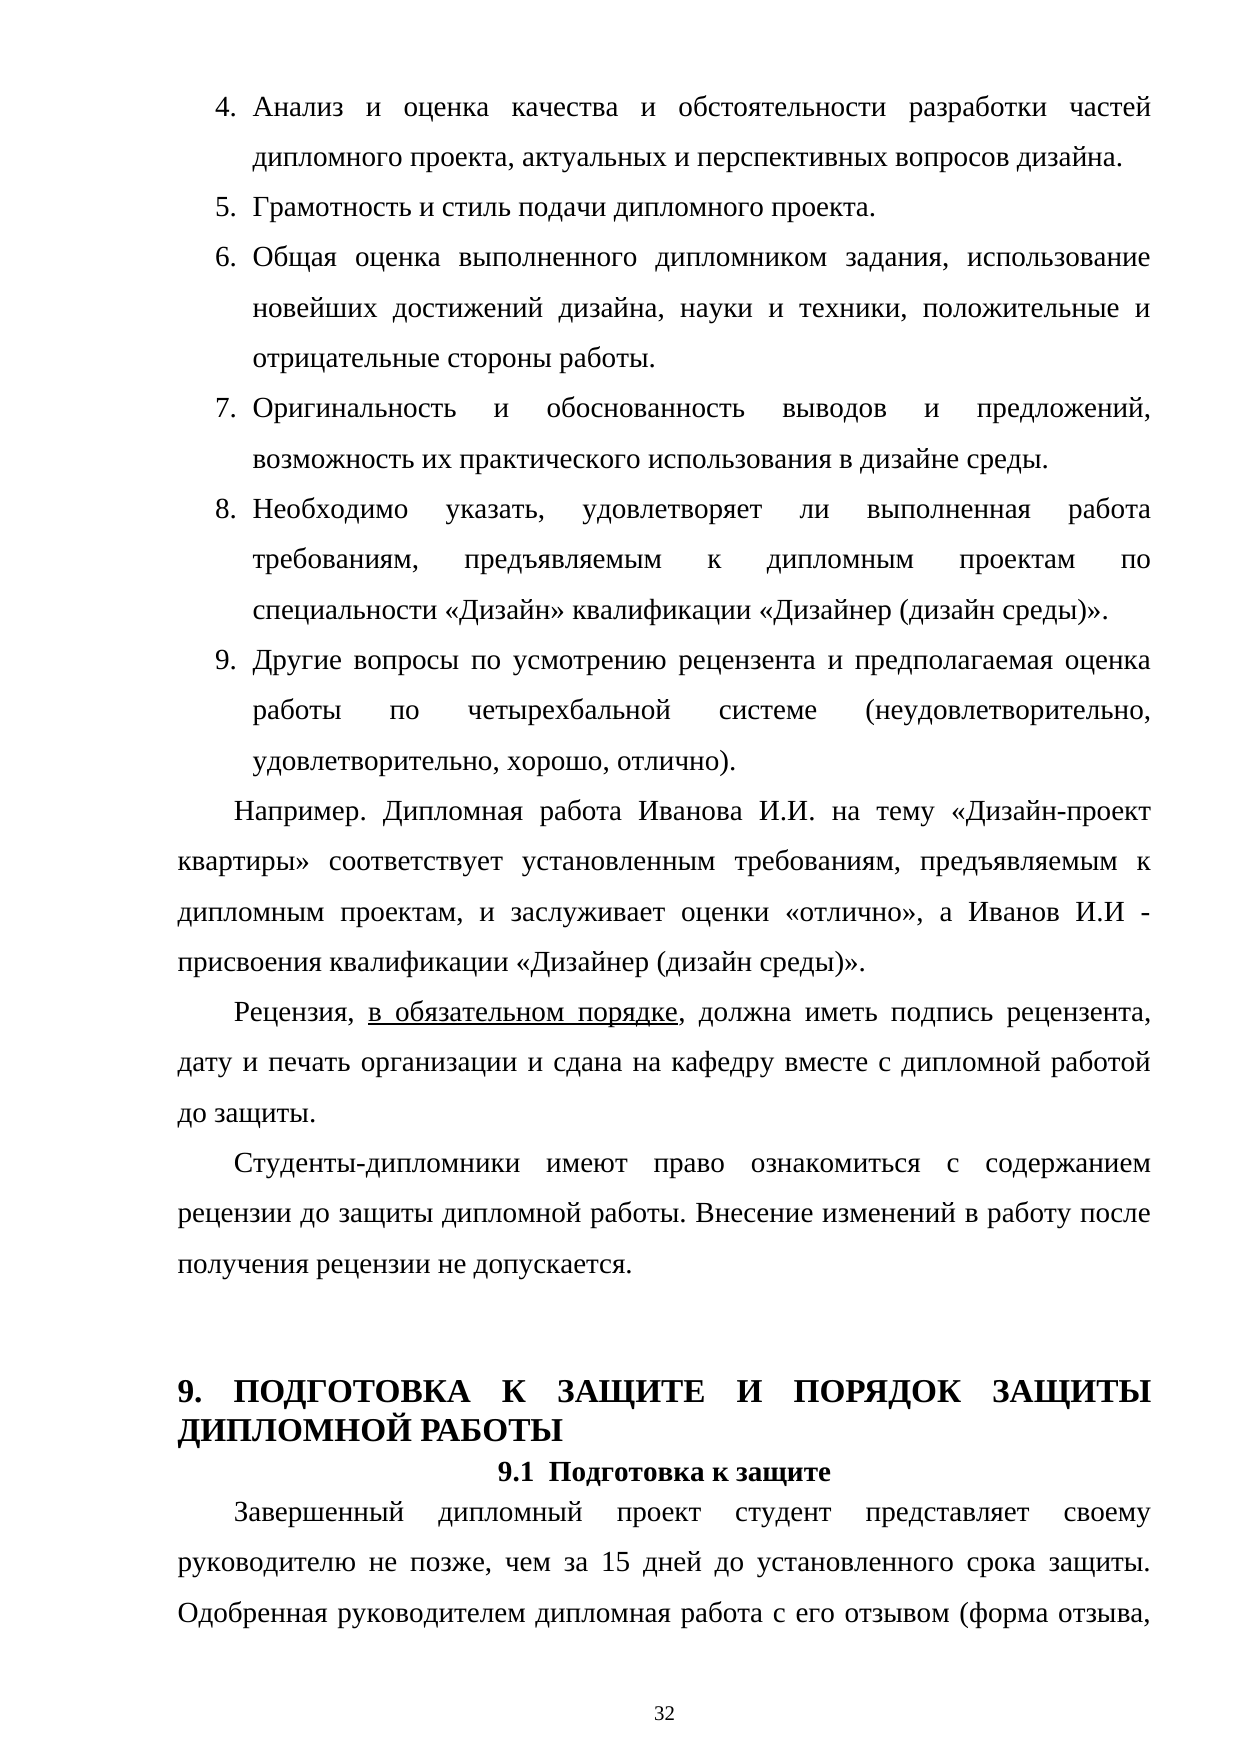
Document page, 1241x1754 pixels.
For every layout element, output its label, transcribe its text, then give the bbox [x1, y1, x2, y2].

subtitle 9. ПОДГОТОВКА К ЗАЩИТЕ И ПОРЯДОК ЗАЩИТЫ ДИПЛОМНОЙ РАБОТЫ [177, 1371, 1152, 1448]
list Оригинальность и обоснованность выводов и предложений, возможность их практического использования в дизайне среды. [215, 391, 1152, 474]
list Необходимо указать, удовлетворяет ли выполненная работа требованиям, предъявляемым к дипломным проектам по специальности «Дизайн» квалификации «Дизайнер (дизайн среды)». [215, 491, 1152, 625]
subtitle 9.1 Подготовка к защите [177, 1454, 1152, 1488]
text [177, 1494, 1152, 1628]
list Другие вопросы по усмотрению рецензента и предполагаемая оценка работы по четырехбальной системе (неудовлетворительно, удовлетворительно, хорошо, отлично). [215, 642, 1152, 776]
list Грамотность и стиль подачи дипломного проекта. [215, 189, 1152, 223]
text Студенты-дипломники имеют право ознакомиться с содержанием рецензии до защиты дипломной работы. Внесение изменений в работу после получения рецензии не допускается. [177, 1145, 1152, 1279]
text Рецензия, в обязательном порядке, должна иметь подпись рецензента, дату и печать организации и сдана на кафедру вместе с дипломной работой до защиты. [177, 994, 1152, 1128]
text Например. Дипломная работа Иванова И.И. на тему «Дизайн-проект квартиры» соответствует установленным требованиям, предъявляемым к дипломным проектам, и заслуживает оценки «отлично», а Иванов И.И - присвоения квалификации «Дизайнер (дизайн среды)». [177, 793, 1152, 977]
list Анализ и оценка качества и обстоятельности разработки частей дипломного проекта, актуальных и перспективных вопросов дизайна. [215, 89, 1152, 172]
list Общая оценка выполненного дипломником задания, использование новейших достижений дизайна, науки и техники, положительные и отрицательные стороны работы. [215, 239, 1152, 374]
